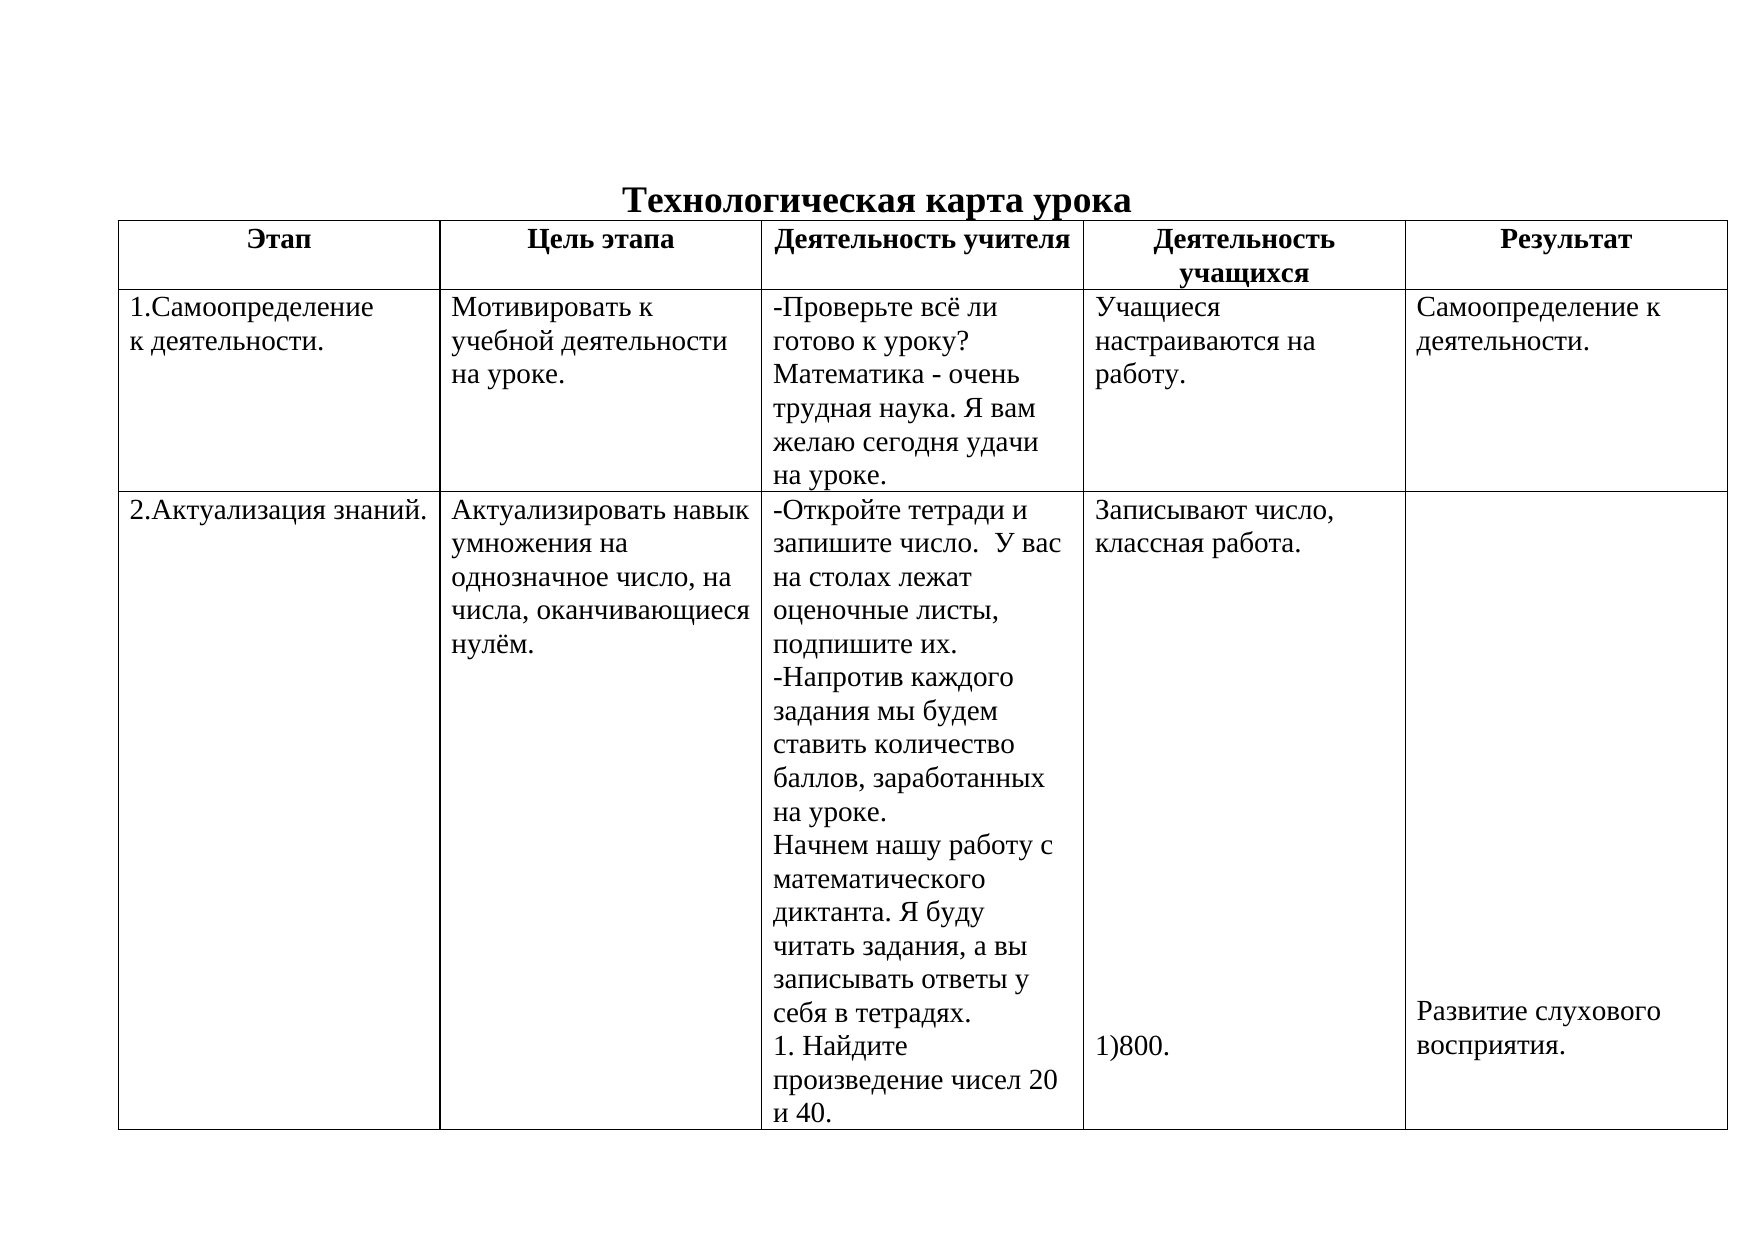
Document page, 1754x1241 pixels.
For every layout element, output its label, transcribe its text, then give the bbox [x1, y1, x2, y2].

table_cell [1406, 492, 1727, 1129]
table_cell Мотивировать к учебной деятельности на уроке. [441, 290, 761, 491]
table_cell -Проверьте всё ли готово к уроку? Математика - очень трудная наука. Я вам желаю сегодня удачи на уроке. [762, 290, 1083, 491]
table_cell 1.Самоопределение к деятельности. [119, 290, 439, 491]
table_header Этап [119, 221, 439, 288]
table_header Деятельность учителя [762, 221, 1083, 288]
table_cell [1084, 492, 1405, 1129]
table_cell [119, 492, 439, 1129]
table_header Результат [1406, 221, 1727, 288]
table_header Деятельность учащихся [1084, 221, 1405, 288]
table_cell Учащиеся настраиваются на работу. [1084, 290, 1405, 491]
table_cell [441, 492, 761, 1129]
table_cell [762, 492, 1083, 1129]
table_cell Самоопределение к деятельности. [1406, 290, 1727, 491]
table_header Цель этапа [441, 221, 761, 288]
text Технологическая карта урока [118, 177, 1636, 220]
